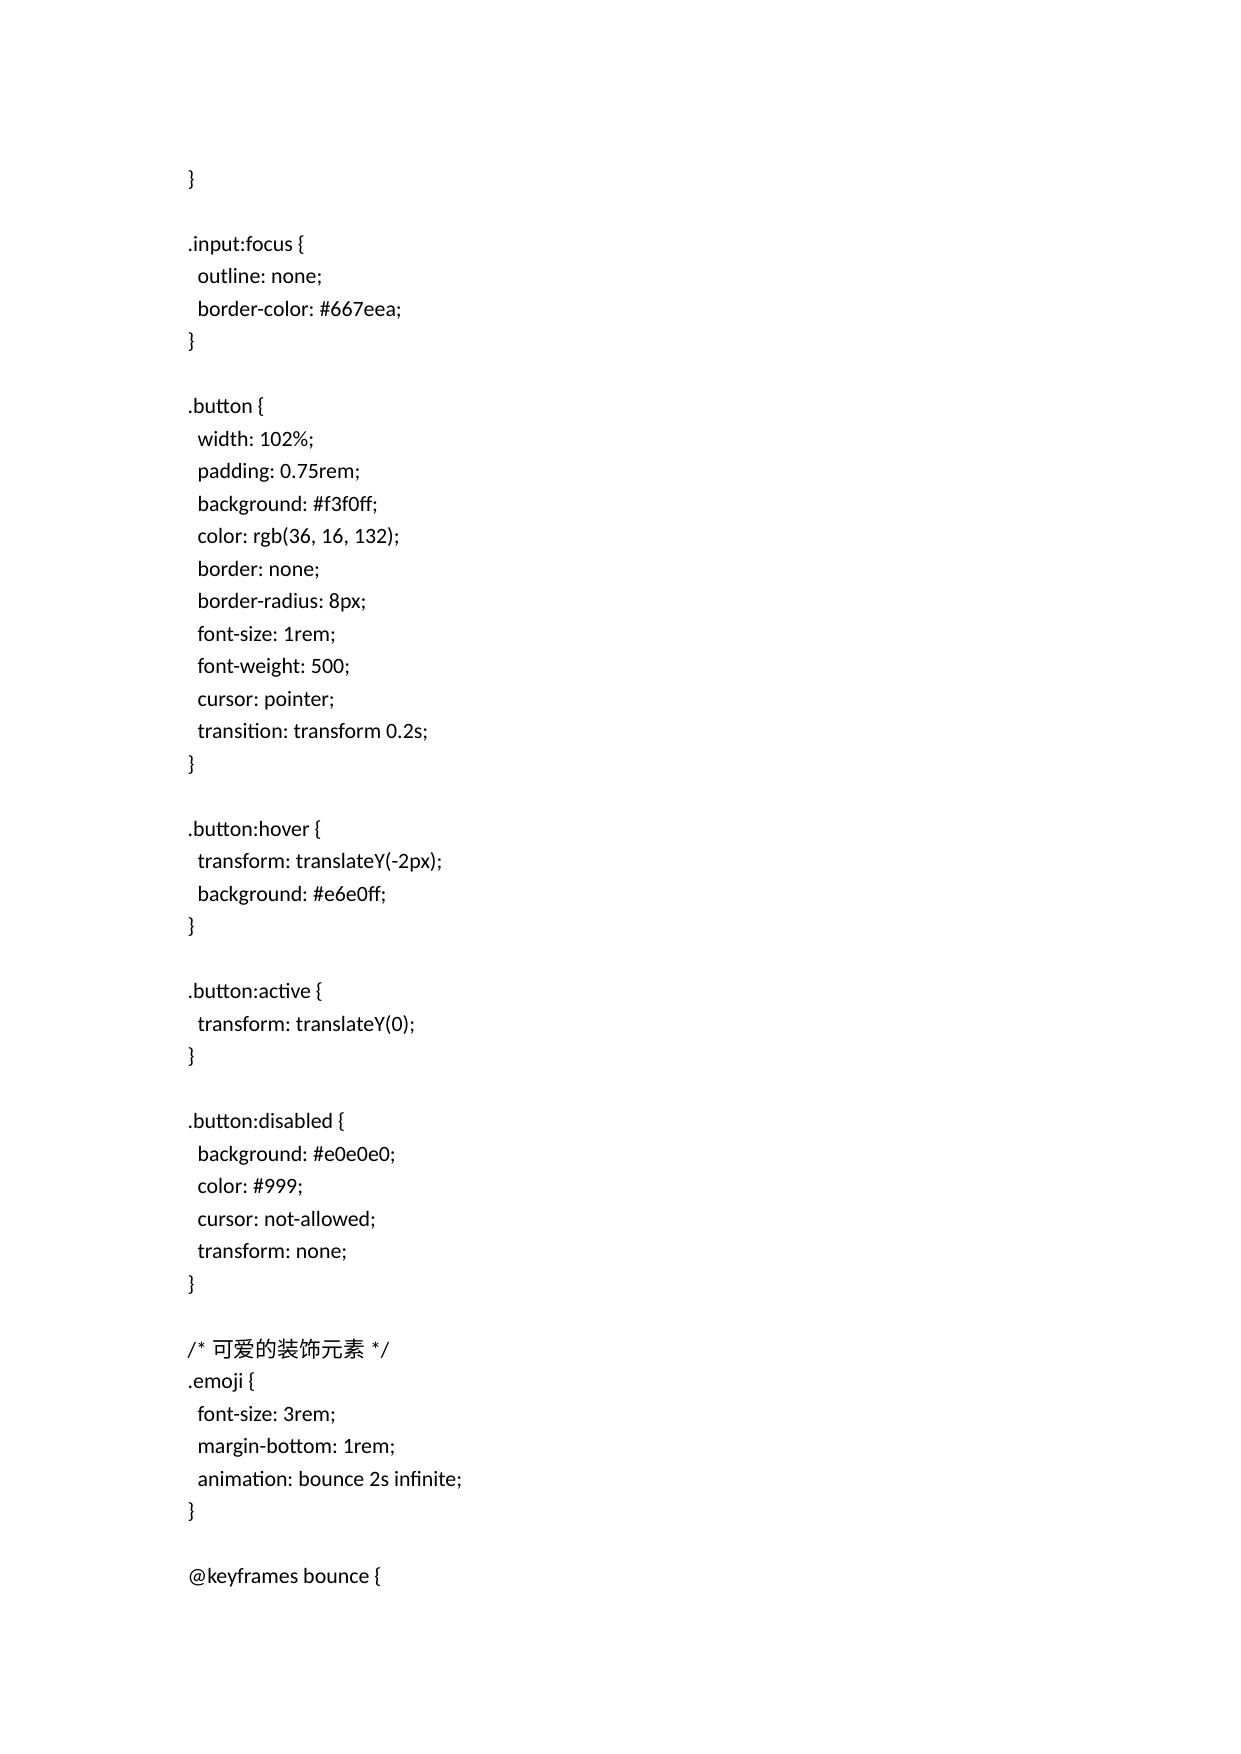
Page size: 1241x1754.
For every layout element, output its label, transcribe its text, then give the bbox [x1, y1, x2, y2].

text /* 可爱的装饰元素 */ [187, 1332, 1053, 1364]
text } [187, 324, 1053, 357]
text padding: 0.75rem; [187, 454, 1053, 487]
text background: #f3f0ff; [187, 487, 1053, 519]
text .button:active { [187, 974, 1053, 1007]
text border-radius: 8px; [187, 584, 1053, 617]
text font-size: 1rem; [187, 617, 1053, 649]
text } [187, 747, 1053, 779]
text animation: bounce 2s infinite; [187, 1462, 1053, 1494]
text outline: none; [187, 259, 1053, 292]
text color: rgb(36, 16, 132); [187, 519, 1053, 552]
text cursor: pointer; [187, 682, 1053, 714]
text transform: translateY(-2px); [187, 844, 1053, 877]
text .button:hover { [187, 812, 1053, 844]
text border: none; [187, 552, 1053, 584]
text } [187, 1267, 1053, 1299]
text cursor: not-allowed; [187, 1202, 1053, 1234]
text width: 102%; [187, 422, 1053, 454]
text @keyframes bounce { [187, 1559, 1053, 1592]
text font-weight: 500; [187, 649, 1053, 682]
text font-size: 3rem; [187, 1397, 1053, 1429]
text transform: translateY(0); [187, 1007, 1053, 1039]
text background: #e0e0e0; [187, 1137, 1053, 1169]
text } [187, 909, 1053, 942]
text margin-bottom: 1rem; [187, 1429, 1053, 1462]
text background: #e6e0ff; [187, 877, 1053, 909]
text .button { [187, 389, 1053, 422]
text .input:focus { [187, 227, 1053, 259]
text .button:disabled { [187, 1104, 1053, 1137]
text color: #999; [187, 1169, 1053, 1202]
text transform: none; [187, 1234, 1053, 1267]
text } [187, 162, 1053, 194]
text border-color: #667eea; [187, 292, 1053, 324]
text .emoji { [187, 1364, 1053, 1397]
text } [187, 1039, 1053, 1072]
text } [187, 1494, 1053, 1527]
text transition: transform 0.2s; [187, 714, 1053, 747]
